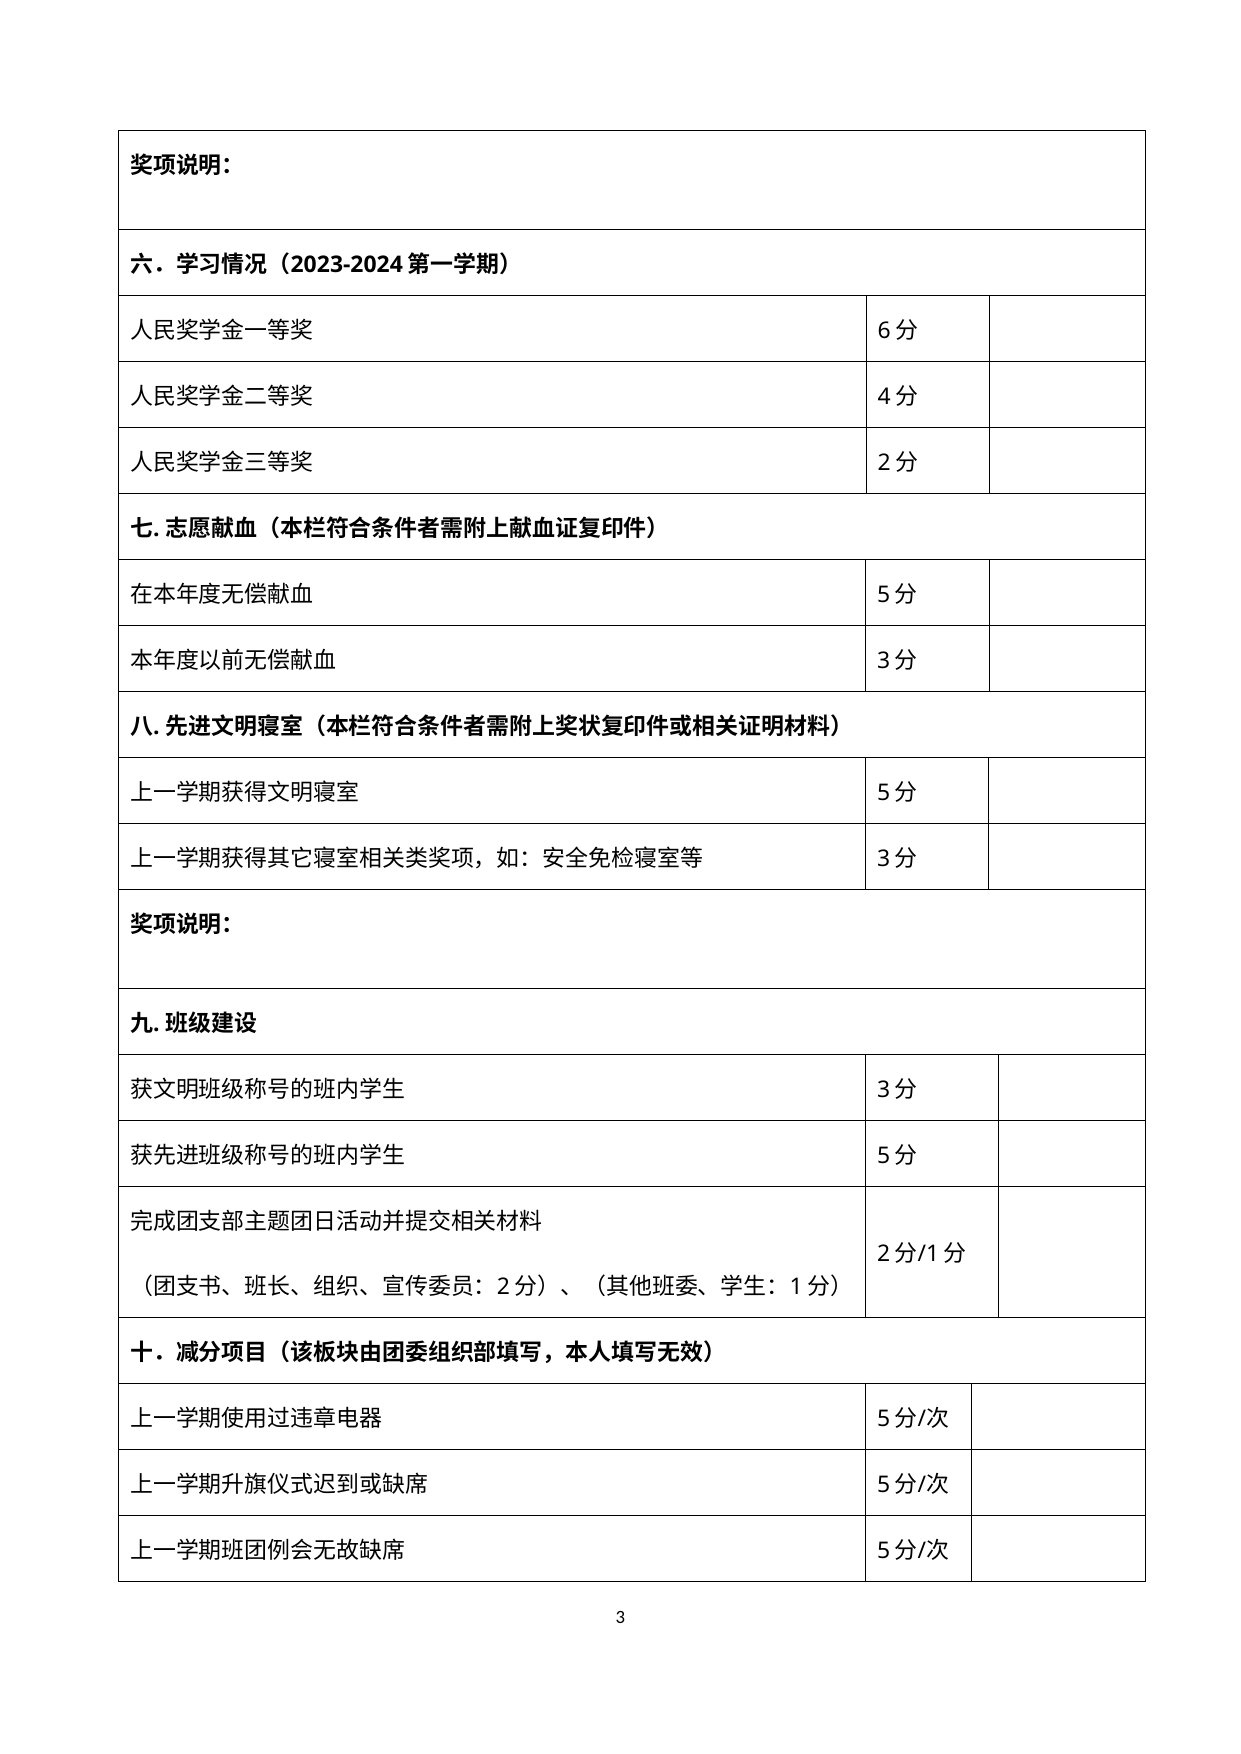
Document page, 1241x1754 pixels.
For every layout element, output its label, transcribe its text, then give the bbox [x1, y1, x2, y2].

table_cell 5分/次 [866, 1384, 971, 1449]
table_cell 6分 [867, 296, 989, 361]
table_cell 奖项说明： [119, 890, 1145, 988]
table_cell 完成团支部主题团日活动并提交相关材料 （团支书、班长、组织、宣传委员：2分）、（其他班委、学生：1分） [119, 1187, 865, 1317]
table_cell [989, 824, 1145, 889]
table_cell 上一学期升旗仪式迟到或缺席 [119, 1450, 865, 1515]
table_cell [999, 1055, 1145, 1120]
table_cell [990, 560, 1145, 625]
table_cell 六．学习情况（2023-2024第一学期） [119, 230, 1145, 295]
table_cell [990, 626, 1145, 691]
table_cell 5分 [866, 758, 988, 823]
table_cell 上一学期获得其它寝室相关类奖项，如：安全免检寝室等 [119, 824, 865, 889]
table_cell [990, 428, 1145, 493]
table_cell 七. 志愿献血（本栏符合条件者需附上献血证复印件） [119, 494, 1145, 559]
table_cell [972, 1384, 1145, 1449]
table_cell 2分/1分 [866, 1187, 998, 1317]
table_cell 本年度以前无偿献血 [119, 626, 865, 691]
table_cell 上一学期使用过违章电器 [119, 1384, 865, 1449]
table_cell 在本年度无偿献血 [119, 560, 865, 625]
table_cell 九. 班级建设 [119, 989, 1145, 1054]
table_cell 八. 先进文明寝室（本栏符合条件者需附上奖状复印件或相关证明材料） [119, 692, 1145, 757]
table_cell 5分 [866, 560, 989, 625]
table_cell 3分 [866, 824, 988, 889]
table_cell 人民奖学金一等奖 [119, 296, 866, 361]
table_cell 获文明班级称号的班内学生 [119, 1055, 865, 1120]
table_cell 3分 [866, 1055, 998, 1120]
table_cell [999, 1121, 1145, 1186]
table_cell 上一学期获得文明寝室 [119, 758, 865, 823]
table_cell 上一学期班团例会无故缺席 [119, 1516, 865, 1581]
table_cell [999, 1187, 1145, 1317]
table_cell 十．减分项目（该板块由团委组织部填写，本人填写无效） [119, 1318, 1145, 1383]
table_cell 4分 [867, 362, 989, 427]
table_cell [990, 296, 1145, 361]
table_cell [972, 1450, 1145, 1515]
table_cell 获先进班级称号的班内学生 [119, 1121, 865, 1186]
table_cell 3分 [866, 626, 989, 691]
table_cell 2分 [867, 428, 989, 493]
table_cell [989, 758, 1145, 823]
table_cell [990, 362, 1145, 427]
table_cell 人民奖学金三等奖 [119, 428, 866, 493]
table_cell 5分 [866, 1121, 998, 1186]
table_cell 人民奖学金二等奖 [119, 362, 866, 427]
table_cell 5分/次 [866, 1450, 971, 1515]
table_cell [972, 1516, 1145, 1581]
table_cell 5分/次 [866, 1516, 971, 1581]
table_cell 奖项说明： [119, 131, 1145, 229]
